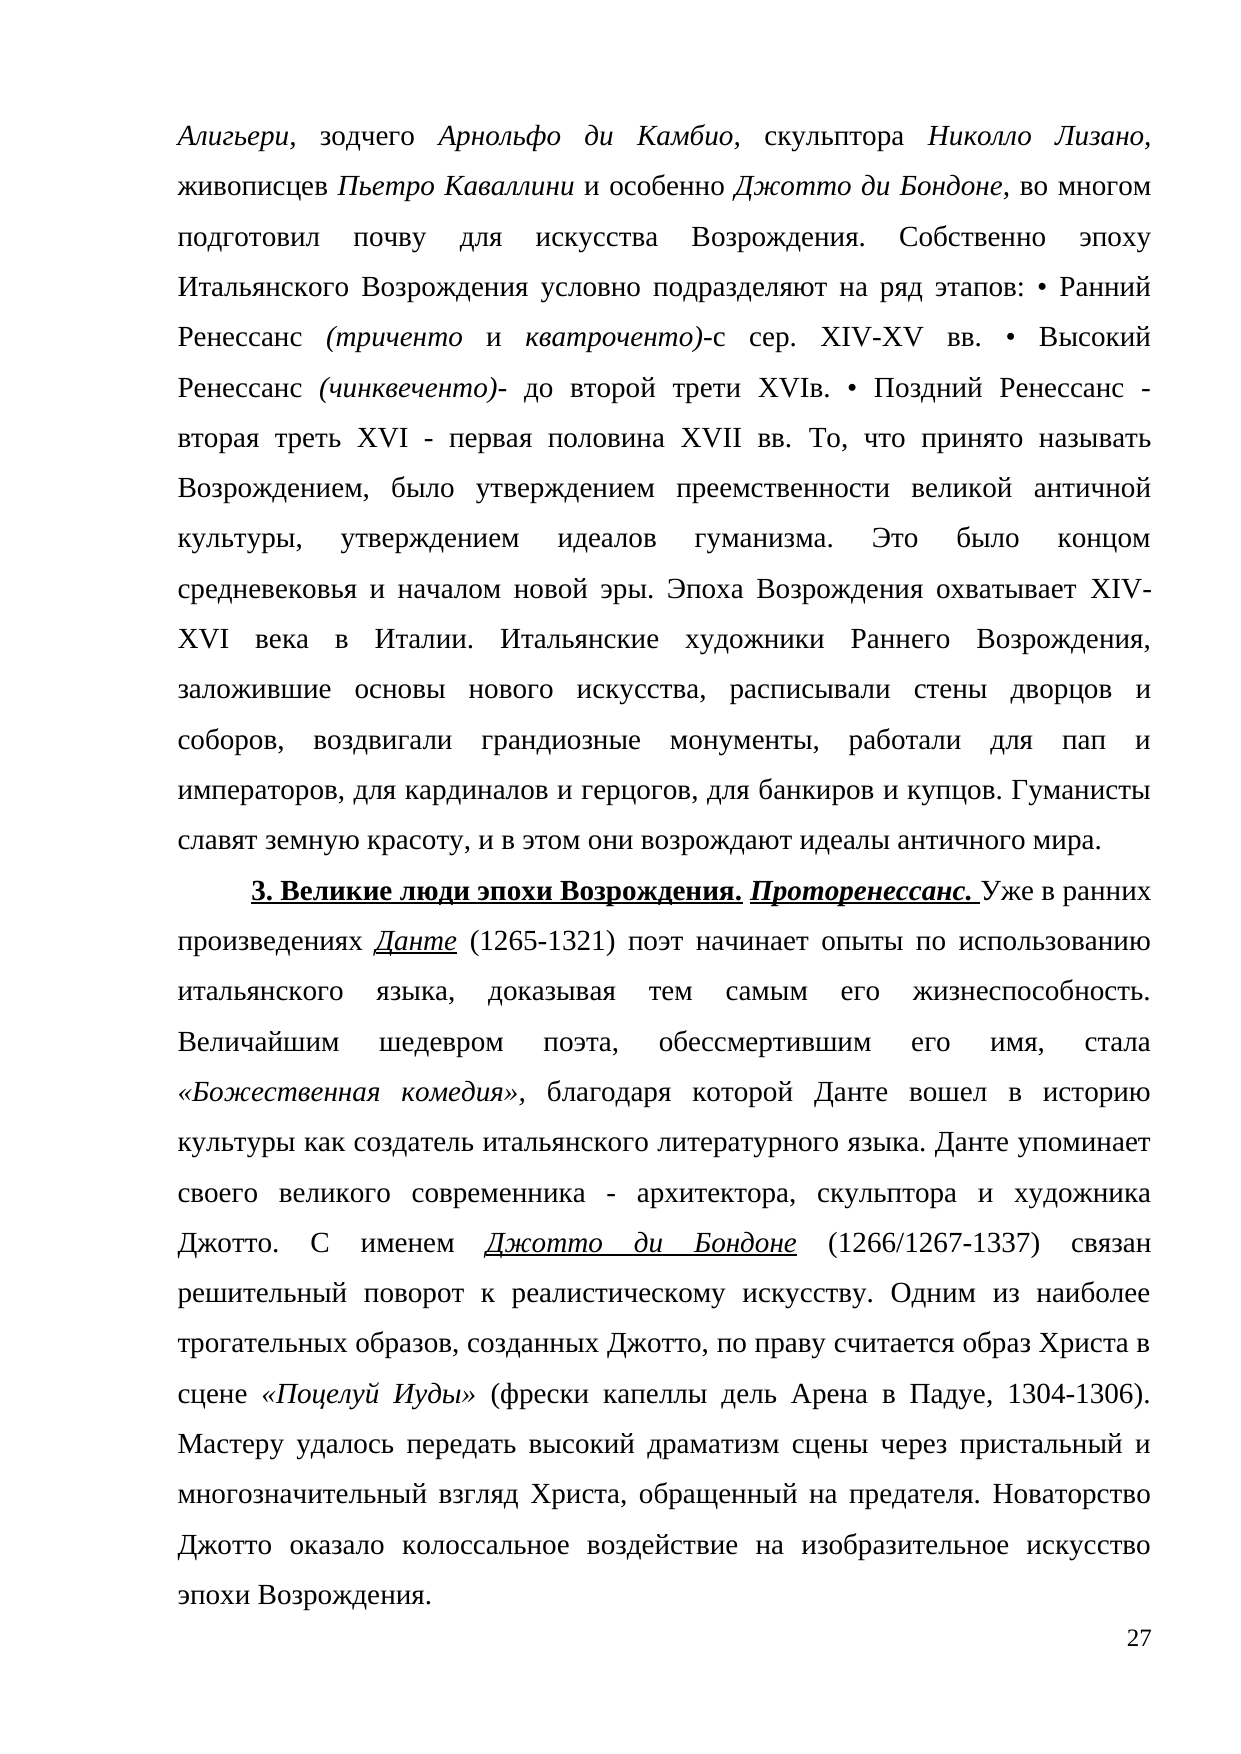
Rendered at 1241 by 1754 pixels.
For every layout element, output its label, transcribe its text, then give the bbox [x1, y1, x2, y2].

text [177, 118, 1152, 856]
text 3. Великие люди эпохи Возрождения. Проторенессанс. Уже в ранних произведениях Данте (1265-1321) поэт начинает опыты по использованию итальянского языка, доказывая тем самым его жизнеспособность. Величайшим шедевром поэта, обессмертившим его имя, стала «Божественная комедия», благодаря которой Данте вошел в историю культуры как создатель итальянского литературного языка. Данте упоминает своего великого современника - архитектора, скульптора и художника Джотто. С именем Джотто ди Бондоне (1266/1267-1337) связан решительный поворот к реалистическому искусству. Одним из наиболее трогательных образов, созданных Джотто, по праву считается образ Христа в сцене «Поцелуй Иуды» (фрески капеллы дель Арена в Падуе, 1304-1306). Мастеру удалось передать высокий драматизм сцены через пристальный и многозначительный взгляд Христа, обращенный на предателя. Новаторство Джотто оказало колоссальное воздействие на изобразительное искусство эпохи Возрождения. [177, 873, 1152, 1611]
